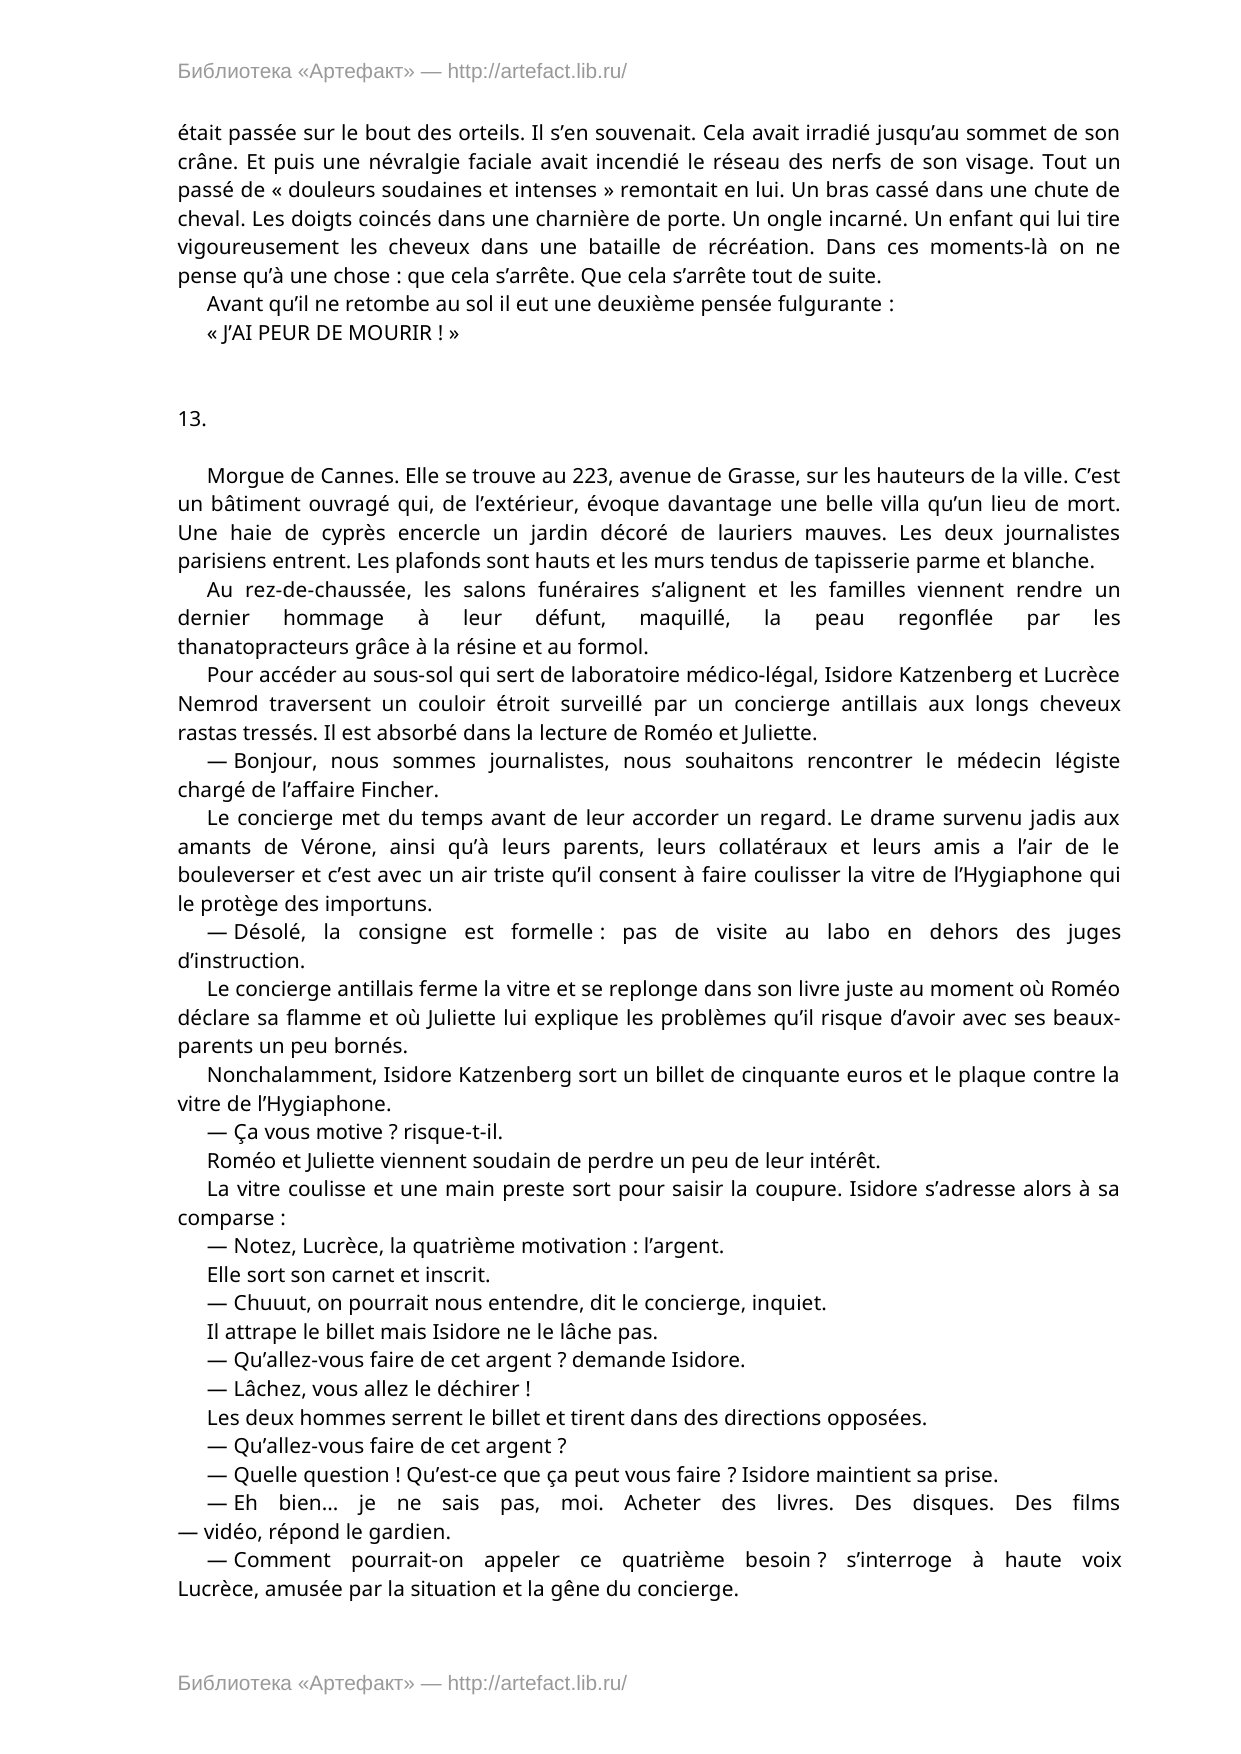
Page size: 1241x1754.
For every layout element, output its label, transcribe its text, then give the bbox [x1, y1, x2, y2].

text — Lâchez, vous allez le déchirer ! [177, 1374, 1122, 1402]
text — Désolé, la consigne est formelle : pas de visite au labo en dehors des juges d’instruction. [177, 917, 1122, 974]
text La vitre coulisse et une main preste sort pour saisir la coupure. Isidore s’adresse alors à sa comparse : [177, 1174, 1122, 1231]
text — Comment pourrait-on appeler ce quatrième besoin ? s’interroge à haute voix Lucrèce, amusée par la situation et la gêne du concierge. [177, 1545, 1122, 1602]
text Il attrape le billet mais Isidore ne le lâche pas. [177, 1317, 1122, 1345]
text « J’AI PEUR DE MOURIR ! » [177, 318, 1122, 346]
text — Qu’allez-vous faire de cet argent ? [177, 1431, 1122, 1459]
text — Eh bien... je ne sais pas, moi. Acheter des livres. Des disques. Des films — vidéo, répond le gardien. [177, 1488, 1122, 1545]
text Morgue de Cannes. Elle se trouve au 223, avenue de Grasse, sur les hauteurs de la ville. C’est un bâtiment ouvragé qui, de l’extérieur, évoque davantage une belle villa qu’un lieu de mort. Une haie de cyprès encercle un jardin décoré de lauriers mauves. Les deux journalistes parisiens entrent. Les plafonds sont hauts et les murs tendus de tapisserie parme et blanche. [177, 461, 1122, 575]
text — Bonjour, nous sommes journalistes, nous souhaitons rencontrer le médecin légiste chargé de l’affaire Fincher. [177, 746, 1122, 803]
text — Ça vous motive ? risque-t-il. [177, 1117, 1122, 1146]
text Le concierge met du temps avant de leur accorder un regard. Le drame survenu jadis aux amants de Vérone, ainsi qu’à leurs parents, leurs collatéraux et leurs amis a l’air de le bouleverser et c’est avec un air triste qu’il consent à faire coulisser la vitre de l’Hygiaphone qui le protège des importuns. [177, 803, 1122, 917]
text Nonchalamment, Isidore Katzenberg sort un billet de cinquante euros et le plaque contre la vitre de l’Hygiaphone. [177, 1060, 1122, 1117]
text — Qu’allez-vous faire de cet argent ? demande Isidore. [177, 1345, 1122, 1374]
text Avant qu’il ne retombe au sol il eut une deuxième pensée fulgurante : [177, 289, 1122, 318]
text — Quelle question ! Qu’est-ce que ça peut vous faire ? Isidore maintient sa prise. [177, 1459, 1122, 1488]
text 13. [177, 403, 1122, 432]
text — Notez, Lucrèce, la quatrième motivation : l’argent. [177, 1231, 1122, 1260]
text Le concierge antillais ferme la vitre et se replonge dans son livre juste au moment où Roméo déclare sa flamme et où Juliette lui explique les problèmes qu’il risque d’avoir avec ses beaux-parents un peu bornés. [177, 974, 1122, 1060]
text Pour accéder au sous-sol qui sert de laboratoire médico-légal, Isidore Katzenberg et Lucrèce Nemrod traversent un couloir étroit surveillé par un concierge antillais aux longs cheveux rastas tressés. Il est absorbé dans la lecture de Roméo et Juliette. [177, 660, 1122, 746]
text Elle sort son carnet et inscrit. [177, 1260, 1122, 1288]
text Au rez-de-chaussée, les salons funéraires s’alignent et les familles viennent rendre un dernier hommage à leur défunt, maquillé, la peau regonflée par les thanatopracteurs grâce à la résine et au formol. [177, 575, 1122, 660]
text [177, 118, 1122, 289]
text Les deux hommes serrent le billet et tirent dans des directions opposées. [177, 1402, 1122, 1431]
text — Chuuut, on pourrait nous entendre, dit le concierge, inquiet. [177, 1288, 1122, 1317]
text Roméo et Juliette viennent soudain de perdre un peu de leur intérêt. [177, 1146, 1122, 1174]
